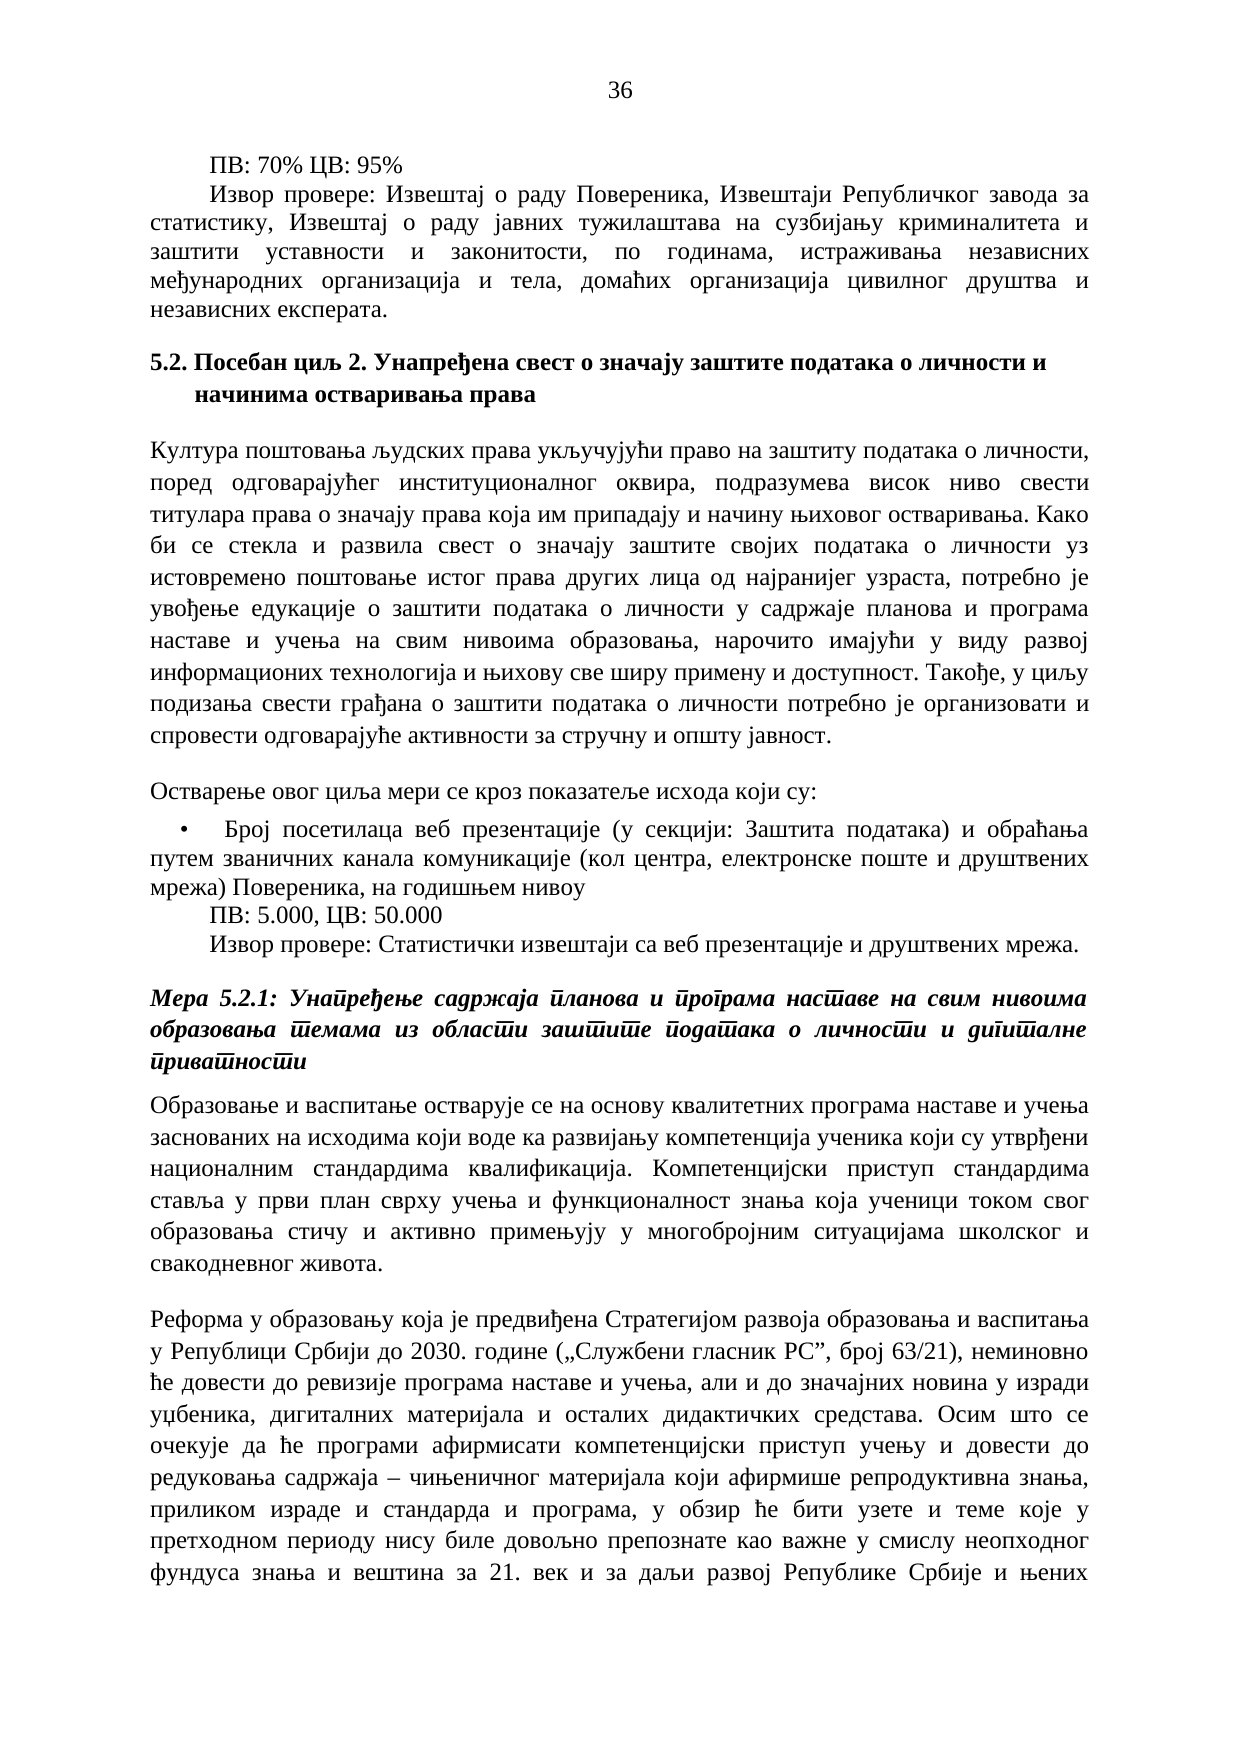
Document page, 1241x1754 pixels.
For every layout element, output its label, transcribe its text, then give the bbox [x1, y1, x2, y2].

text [150, 1304, 1090, 1586]
subtitle 5.2. Посебан циљ 2. Унапређена свест о значају заштите података о личности и начинима остваривања права [150, 347, 1090, 408]
text Извор провере: Извештај о раду Поверeника, Извештаји Републичког завода за статистику, Извештај о раду јавних тужилаштава на сузбијању криминалитета и заштити уставности и законитости, по годинама, истраживања независних међународних организација и тела, домаћих организација цивилног друштва и независних експерата. [150, 179, 1090, 322]
text ПВ: 70% ЦВ: 95% [150, 150, 1090, 179]
text ПВ: 5.000, ЦВ: 50.000 [150, 900, 1090, 929]
text Мера 5.2.1: Унапређење садржаја планова и програма наставе на свим нивоима образовања темама из области заштите података о личности и дигиталне приватности [150, 983, 1090, 1075]
text Образовање и васпитање остварује се на основу квалитетних програма наставе и учења заснованих на исходима који воде ка развијању компетенција ученика који су утврђени националним стандардима квалификација. Компетенцијски приступ стандардима ставља у први план сврху учења и функционалност знања која ученици током свог образовања стичу и активно примењују у многобројним ситуацијама школског и свакодневног живота. [150, 1090, 1090, 1277]
text Култура поштовања људских права укључујући право на заштиту података о личности, поред одговарајућег институционалног оквира, подразумева висок ниво свести титулара права о значају права која им припадају и начину њиховог остваривања. Како би се стекла и развила свест о значају заштите својих података о личности уз истовремено поштовање истог права других лица од најранијег узраста, потребно је увођење едукације о заштити података о личности у садржаје планова и програма наставе и учења на свим нивоима образовања, нарочито имајући у виду развој информационих технологија и њихову све ширу примену и доступност. Такође, у циљу подизања свести грађана о заштити података о личности потребно је организовати и спровести одговарајуће активности за стручну и општу јавност. [150, 436, 1090, 748]
text Извор провере: Статистички извештаји са веб презентације и друштвених мрежа. [150, 929, 1090, 958]
text Остварење овог циља мери се кроз показатеље исхода који су: [150, 776, 1090, 805]
text • Број посетилаца веб презентације (у секцији: Заштита података) и обраћања путем званичних канала комуникације (кол центра, електронске поште и друштвених мрежа) Повереника, на годишњем нивоу [150, 814, 1090, 900]
